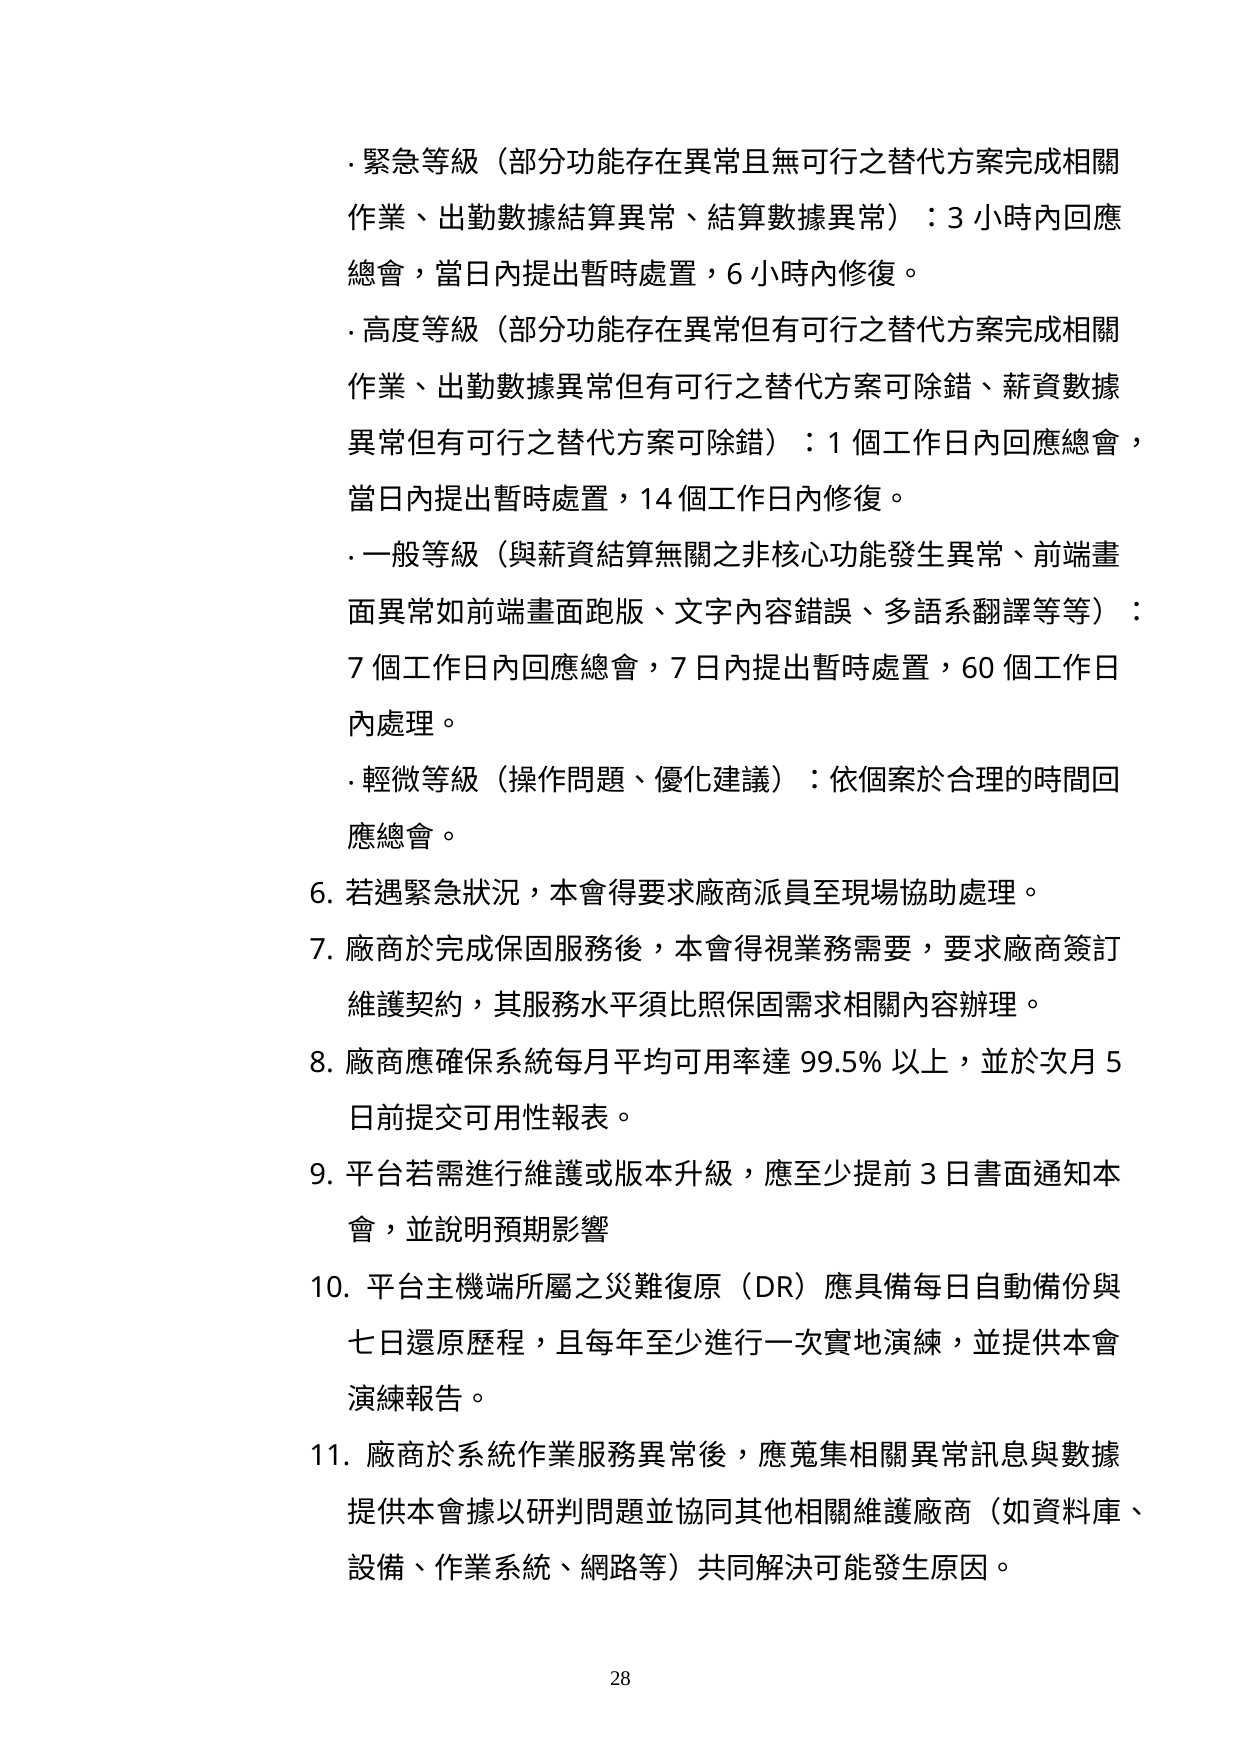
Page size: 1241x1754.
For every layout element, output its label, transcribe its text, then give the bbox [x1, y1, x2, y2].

list 若遇緊急狀況，本會得要求廠商派員至現場協助處理。 [309, 858, 1122, 914]
list 廠商於系統作業服務異常後，應蒐集相關異常訊息與數據，提供本會據以研判問題並協同其他相關維護廠商（如資料庫、設備、作業系統、網路等）共同解決可能發生原因。 [309, 1421, 1122, 1589]
list 平台若需進行維護或版本升級，應至少提前3日書面通知本會，並說明預期影響 [309, 1139, 1122, 1252]
list 廠商應確保系統每月平均可用率達 99.5% 以上，並於次月5日前提交可用性報表。 [309, 1027, 1122, 1139]
list 廠商於完成保固服務後，本會得視業務需要，要求廠商簽訂維護契約，其服務水平須比照保固需求相關內容辦理。 [309, 914, 1122, 1027]
text ‧ 緊急等級（部分功能存在異常且無可行之替代方案完成相關作業、出勤數據結算異常、結算數據異常）：3 小時內回應總會，當日內提出暫時處置，6 小時內修復。 ‧ 高度等級（部分功能存在異常但有可行之替代方案完成相關作業、出勤數據異常但有可行之替代方案可除錯、薪資數據異常但有可行之替代方案可除錯）：1 個工作日內回應總會，當日內提出暫時處置，14個工作日內修復。 ‧ 一般等級（與薪資結算無關之非核心功能發生異常、前端畫面異常如前端畫面跑版、文字內容錯誤、多語系翻譯等等）：7 個工作日內回應總會，7日內提出暫時處置，60 個工作日內處理。 ‧ 輕微等級（操作問題、優化建議）：依個案於合理的時間回應總會。 [347, 127, 1122, 858]
list 平台主機端所屬之災難復原（DR）應具備每日自動備份與七日還原歷程，且每年至少進行一次實地演練，並提供本會演練報告。 [309, 1252, 1122, 1421]
